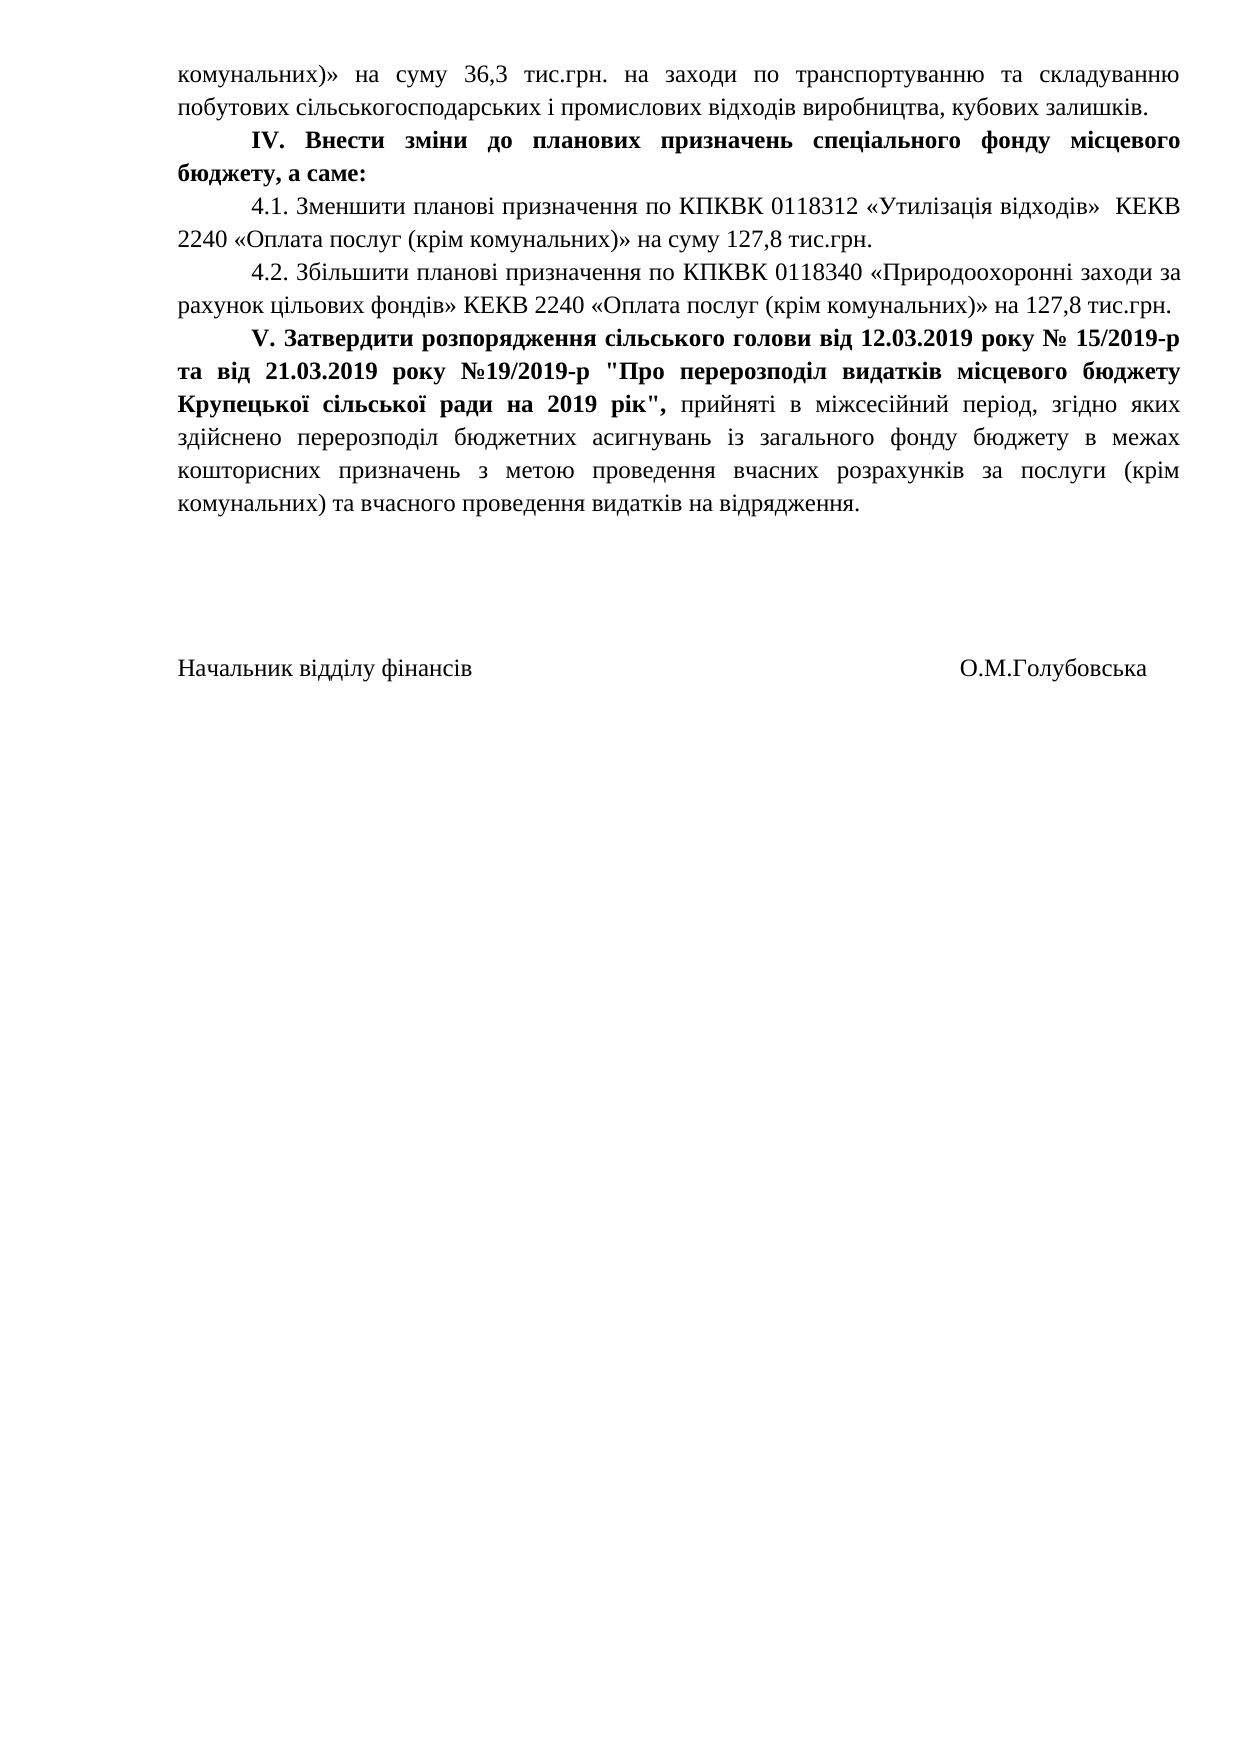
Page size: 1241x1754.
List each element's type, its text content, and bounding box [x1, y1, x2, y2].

text 4.2. Збільшити планові призначення по КПКВК 0118340 «Природоохоронні заходи за рахунок цільових фондів» КЕКВ 2240 «Оплата послуг (крім комунальних)» на 127,8 тис.грн. [177, 257, 1181, 319]
text 4.1. Зменшити планові призначення по КПКВК 0118312 «Утилізація відходів» КЕКВ 2240 «Оплата послуг (крім комунальних)» на суму 127,8 тис.грн. [177, 191, 1181, 253]
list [177, 59, 1181, 121]
text V. Затвердити розпорядження сільського голови від 12.03.2019 року № 15/2019-р та від 21.03.2019 року №19/2019-р "Про перерозподіл видатків місцевого бюджету Крупецької сільської ради на 2019 рік", прийняті в міжсесійний період, згідно яких здійснено перерозподіл бюджетних асигнувань із загального фонду бюджету в межах кошторисних призначень з метою проведення вчасних розрахунків за послуги (крім комунальних) та вчасного проведення видатків на відрядження. [177, 323, 1181, 517]
text ІV. Внести зміни до планових призначень спеціального фонду місцевого бюджету, а саме: [177, 125, 1181, 187]
text Начальник відділу фінансів О.М.Голубовська [177, 653, 1181, 682]
